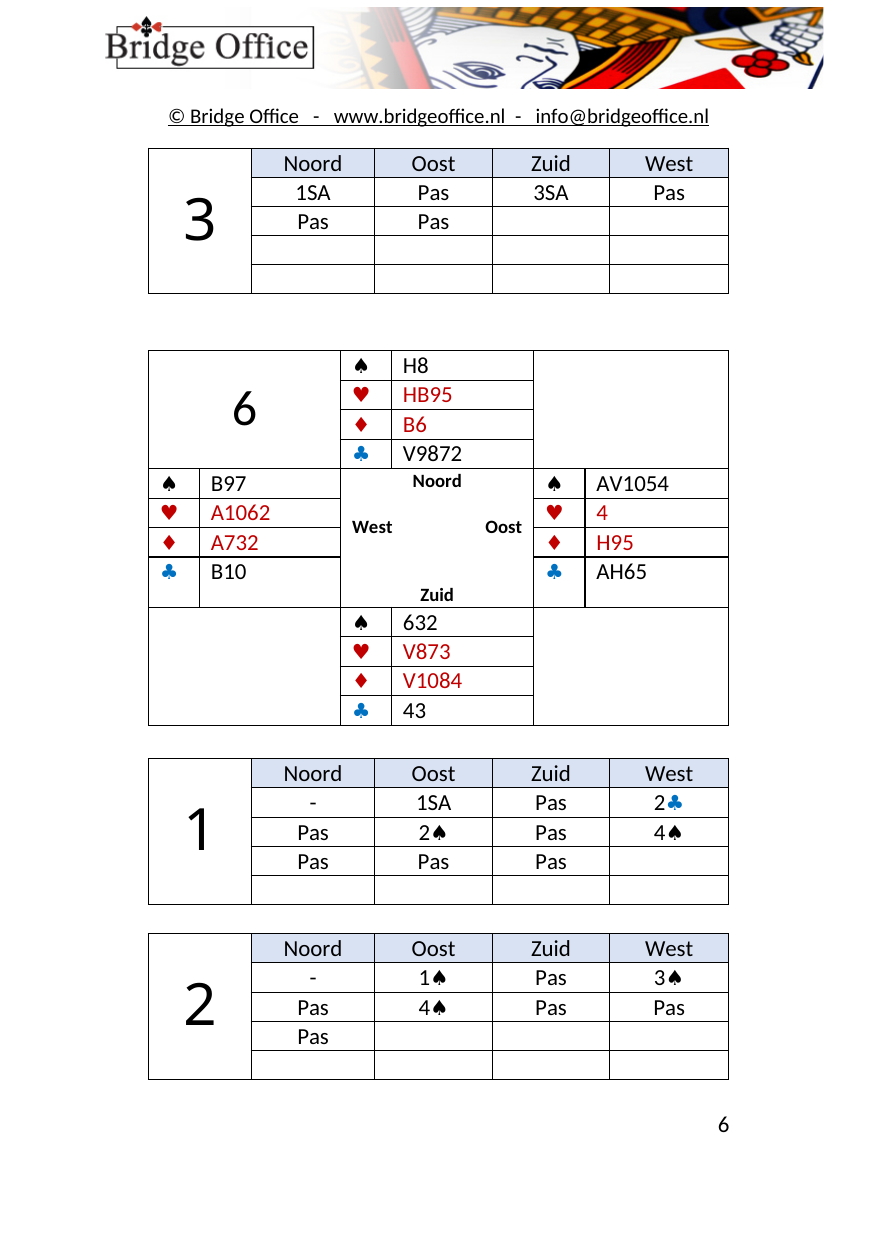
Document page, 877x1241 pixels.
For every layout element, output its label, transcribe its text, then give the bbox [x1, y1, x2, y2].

table_cell [610, 236, 728, 264]
table_header Noord [252, 149, 374, 177]
table_cell B6 [392, 410, 533, 438]
table_cell [252, 1051, 374, 1079]
table_cell Pas [252, 1022, 374, 1050]
table_cell [341, 381, 391, 409]
table_header [341, 351, 391, 379]
table_cell [534, 608, 728, 724]
table_cell 632 [392, 608, 533, 636]
table_cell Noord West Oost Zuid [341, 469, 533, 607]
table_cell Pas [493, 993, 609, 1021]
table_cell [534, 469, 584, 497]
table_cell 2♠ [375, 818, 492, 846]
table_cell [534, 528, 584, 556]
table_header [149, 149, 251, 177]
table_header West [610, 759, 728, 787]
table_cell [149, 1050, 251, 1079]
table_header Oost [375, 934, 492, 962]
table_cell V9872 [392, 440, 533, 468]
table_header Oost [375, 149, 492, 177]
table_cell Pas [252, 207, 374, 235]
table_header [149, 934, 251, 962]
table_cell [341, 608, 391, 636]
table_cell H95 [586, 528, 728, 556]
table_header [149, 759, 251, 787]
table_cell [149, 528, 199, 556]
table_cell [375, 876, 492, 904]
table_cell [493, 1051, 609, 1079]
table_cell [493, 876, 609, 904]
table_cell V873 [392, 637, 533, 666]
table_cell [341, 637, 391, 666]
table_cell - [252, 963, 374, 992]
table_header West [610, 149, 728, 177]
table_header Noord [252, 759, 374, 787]
table_cell [149, 558, 199, 607]
table_header [534, 351, 728, 468]
table_cell 4♠ [610, 818, 728, 846]
table_cell [610, 1022, 728, 1050]
table_cell A732 [200, 528, 340, 556]
table_cell 4 [586, 499, 728, 527]
table_cell [610, 1051, 728, 1079]
table_cell Pas [375, 178, 492, 206]
table_cell Pas [375, 207, 492, 235]
table_cell 3 [149, 177, 251, 264]
table_cell B97 [200, 469, 340, 497]
table_cell 43 [392, 696, 533, 724]
table_cell 4♠ [375, 993, 492, 1021]
table_cell [493, 236, 609, 264]
table_cell Pas [493, 788, 609, 817]
table_cell Pas [252, 847, 374, 875]
table_cell 1 [149, 787, 251, 875]
table_cell A1062 [200, 499, 340, 527]
table_cell [341, 667, 391, 695]
table_header 6 [149, 351, 340, 468]
table_cell Pas [493, 963, 609, 992]
table_cell [149, 608, 340, 724]
table_cell 1♠ [375, 963, 492, 992]
table_header H8 [392, 351, 533, 379]
table_cell [149, 469, 199, 497]
table_header West [610, 934, 728, 962]
table_cell [252, 265, 374, 293]
picture [78, 7, 824, 89]
table_header Oost [375, 759, 492, 787]
table_cell Pas [610, 178, 728, 206]
table_cell HB95 [392, 381, 533, 409]
table_header Noord [252, 934, 374, 962]
table_cell [534, 558, 584, 607]
table_cell [252, 876, 374, 904]
table_cell - [252, 788, 374, 817]
table_cell Pas [252, 818, 374, 846]
table_cell 3SA [493, 178, 609, 206]
table_cell [610, 265, 728, 293]
table_cell [610, 847, 728, 875]
table_cell [375, 236, 492, 264]
table_cell Pas [252, 993, 374, 1021]
table_cell [149, 875, 251, 904]
table_cell [610, 876, 728, 904]
table_cell [341, 696, 391, 724]
table_cell 1SA [252, 178, 374, 206]
table_cell [534, 499, 584, 527]
table_cell [375, 1051, 492, 1079]
table_cell 2 [149, 962, 251, 1050]
table_cell Pas [493, 818, 609, 846]
table_cell 2♣ [610, 788, 728, 817]
table_cell Pas [375, 847, 492, 875]
table_cell Pas [493, 847, 609, 875]
table_cell 1SA [375, 788, 492, 817]
table_cell V1084 [392, 667, 533, 695]
table_cell [341, 410, 391, 438]
table_cell [493, 265, 609, 293]
table_cell [493, 207, 609, 235]
table_cell [375, 1022, 492, 1050]
table_cell [149, 499, 199, 527]
table_cell [252, 236, 374, 264]
table_cell 3♠ [610, 963, 728, 992]
table_cell [341, 440, 391, 468]
table_cell AV1054 [586, 469, 728, 497]
table_header Zuid [493, 149, 609, 177]
table_header Zuid [493, 759, 609, 787]
table_cell [493, 1022, 609, 1050]
table_header Zuid [493, 934, 609, 962]
table_cell [375, 265, 492, 293]
table_cell Pas [610, 993, 728, 1021]
table_cell B10 [200, 558, 340, 607]
table_cell [610, 207, 728, 235]
table_cell [149, 264, 251, 293]
table_cell AH65 [586, 558, 728, 607]
